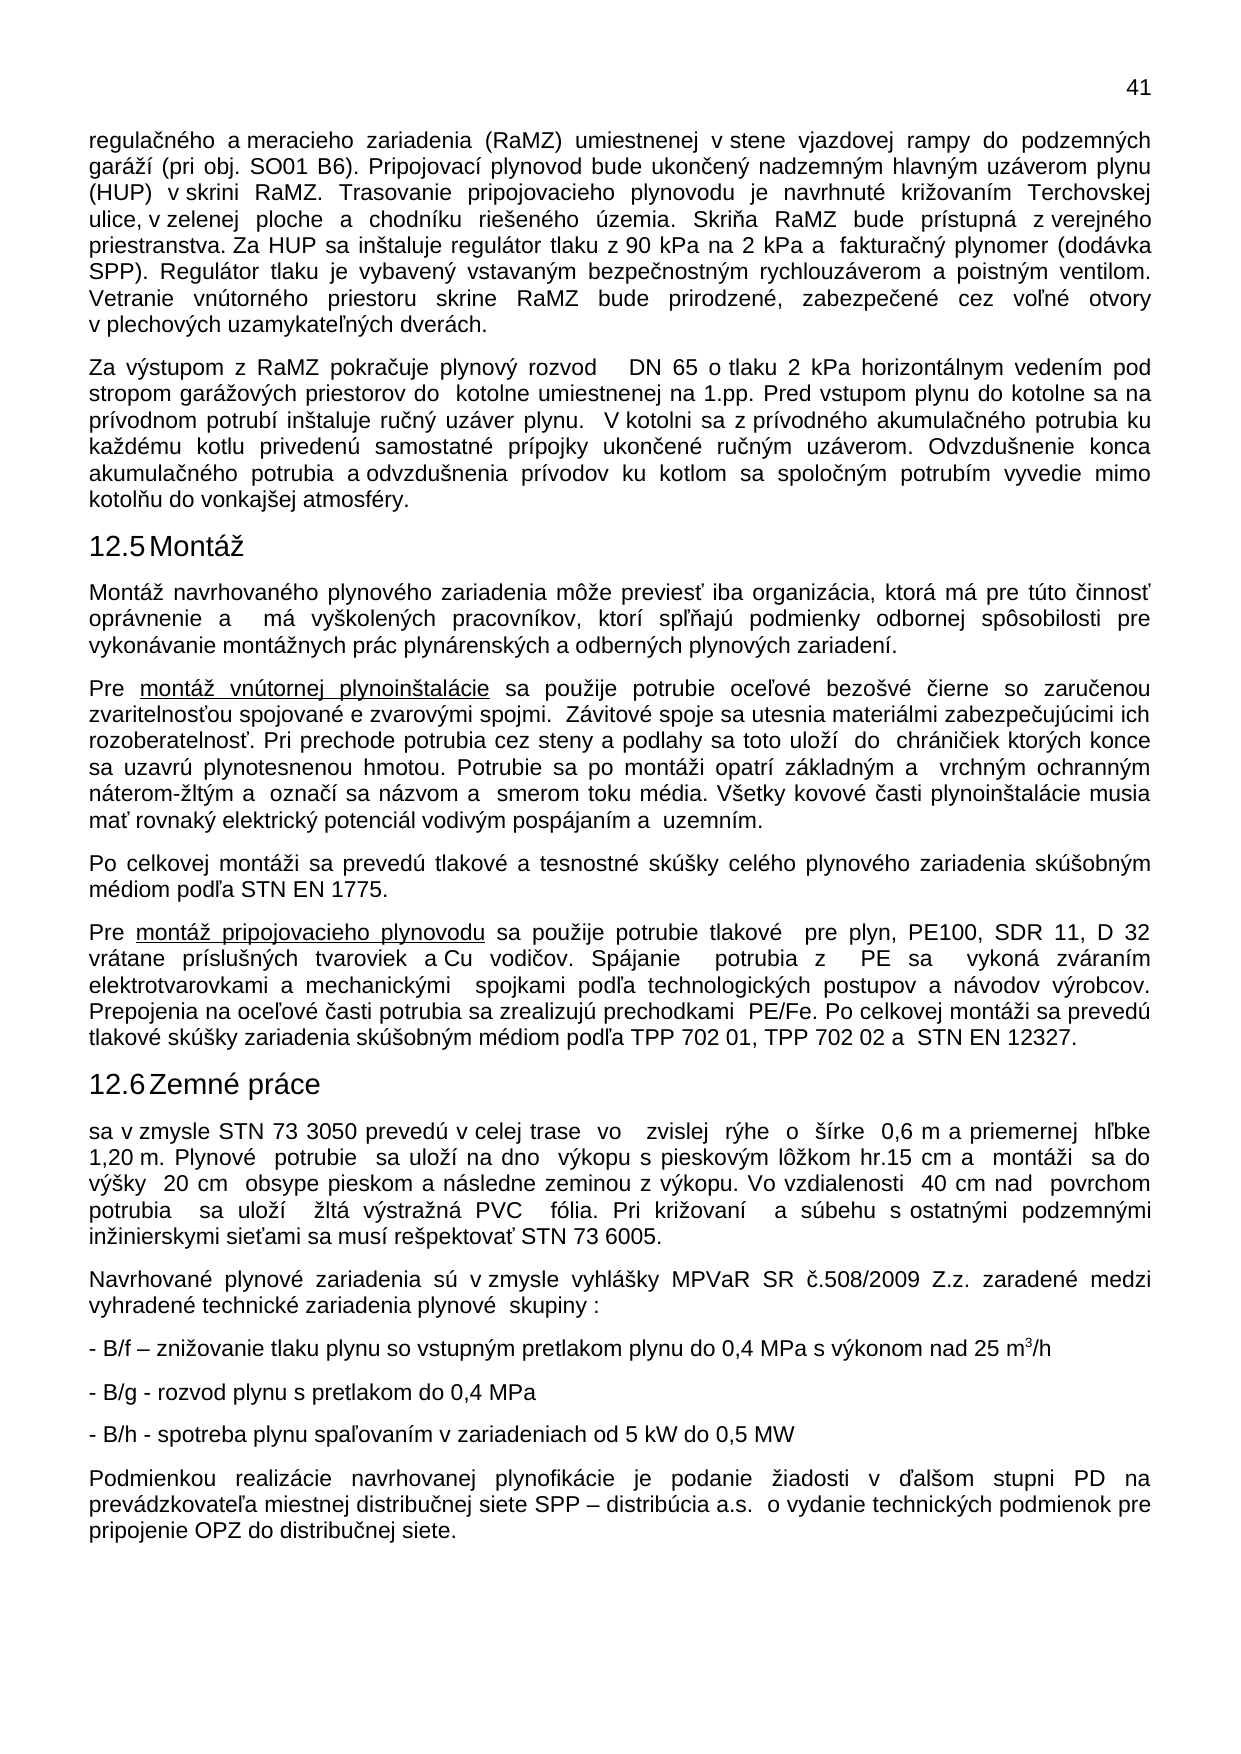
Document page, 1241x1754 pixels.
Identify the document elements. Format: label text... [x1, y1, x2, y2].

text Podmienkou realizácie navrhovanej plynofikácie je podanie žiadosti v ďalšom stupni PD na prevádzkovateľa miestnej distribučnej siete SPP – distribúcia a.s. o vydanie technických podmienok pre pripojenie OPZ do distribučnej siete. [89, 1464, 1152, 1543]
text sa v zmysle STN 73 3050 prevedú v celej trase vo zvislej rýhe o šírke 0,6 m a priemernej hľbke 1,20 m. Plynové potrubie sa uloží na dno výkopu s pieskovým lôžkom hr.15 cm a montáži sa do výšky 20 cm obsype pieskom a následne zeminou z výkopu. Vo vzdialenosti 40 cm nad povrchom potrubia sa uloží žltá výstražná PVC fólia. Pri križovaní a súbehu s ostatnými podzemnými inžinierskymi sieťami sa musí rešpektovať STN 73 6005. [89, 1118, 1152, 1249]
text Po celkovej montáži sa prevedú tlakové a tesnostné skúšky celého plynového zariadenia skúšobným médiom podľa STN EN 1775. [89, 849, 1152, 902]
text Navrhované plynové zariadenia sú v zmysle vyhlášky MPVaR SR č.508/2009 Z.z. zaradené medzi vyhradené technické zariadenia plynové skupiny : [89, 1266, 1152, 1319]
text - B/g - rozvod plynu s pretlakom do 0,4 MPa [89, 1378, 1152, 1405]
text Pre montáž pripojovacieho plynovodu sa použije potrubie tlakové pre plyn, PE100, SDR 11, D 32 vrátane príslušných tvaroviek a Cu vodičov. Spájanie potrubia z PE sa vykoná zváraním elektrotvarovkami a mechanickými spojkami podľa technologických postupov a návodov výrobcov. Prepojenia na oceľové časti potrubia sa zrealizujú prechodkami PE/Fe. Po celkovej montáži sa prevedú tlakové skúšky zariadenia skúšobným médiom podľa TPP 702 01, TPP 702 02 a STN EN 12327. [89, 919, 1152, 1051]
subtitle Zemné práce [89, 1067, 1152, 1101]
text Pre montáž vnútornej plynoinštalácie sa použije potrubie oceľové bezošvé čierne so zaručenou zvaritelnosťou spojované e zvarovými spojmi. Závitové spoje sa utesnia materiálmi zabezpečujúcimi ich rozoberatelnosť. Pri prechode potrubia cez steny a podlahy sa toto uloží do chráničiek ktorých konce sa uzavrú plynotesnenou hmotou. Potrubie sa po montáži opatrí základným a vrchným ochranným náterom-žltým a označí sa názvom a smerom toku média. Všetky kovové časti plynoinštalácie musia mať rovnaký elektrický potenciál vodivým pospájaním a uzemním. [89, 675, 1152, 833]
text - B/h - spotreba plynu spaľovaním v zariadeniach od 5 kW do 0,5 MW [89, 1421, 1152, 1448]
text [89, 127, 1152, 337]
text Montáž navrhovaného plynového zariadenia môže previesť iba organizácia, ktorá má pre túto činnosť oprávnenie a má vyškolených pracovníkov, ktorí spľňajú podmienky odbornej spôsobilosti pre vykonávanie montážnych prác plynárenských a odberných plynových zariadení. [89, 579, 1152, 658]
text Za výstupom z RaMZ pokračuje plynový rozvod DN 65 o tlaku 2 kPa horizontálnym vedením pod stropom garážových priestorov do kotolne umiestnenej na 1.pp. Pred vstupom plynu do kotolne sa na prívodnom potrubí inštaluje ručný uzáver plynu. V kotolni sa z prívodného akumulačného potrubia ku každému kotlu privedenú samostatné prípojky ukončené ručným uzáverom. Odvzdušnenie konca akumulačného potrubia a odvzdušnenia prívodov ku kotlom sa spoločným potrubím vyvedie mimo kotolňu do vonkajšej atmosféry. [89, 354, 1152, 512]
subtitle Montáž [89, 529, 1152, 562]
text - B/f – znižovanie tlaku plynu so vstupným pretlakom plynu do 0,4 MPa s výkonom nad 25 m3/h [89, 1335, 1152, 1362]
